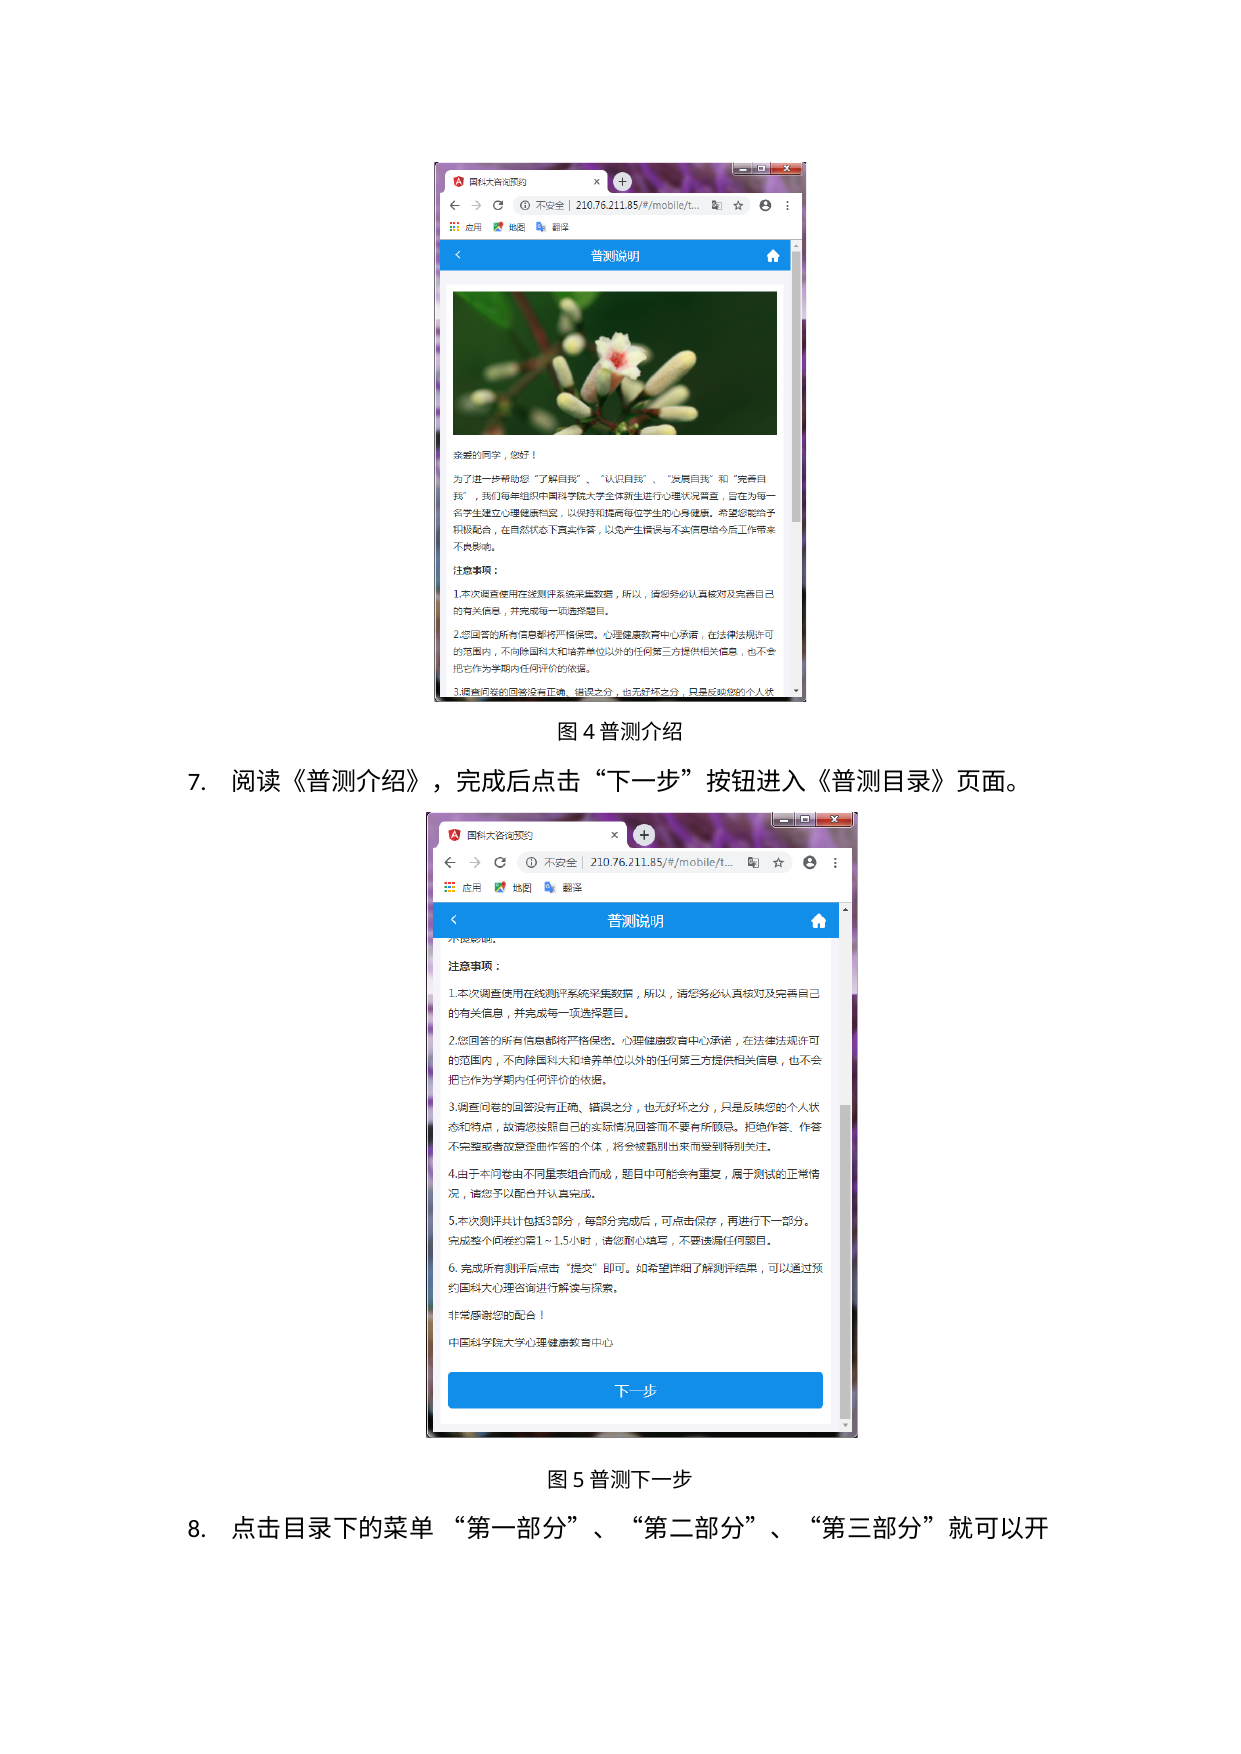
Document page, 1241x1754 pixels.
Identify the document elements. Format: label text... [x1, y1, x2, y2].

picture [434, 162, 807, 702]
text 图 4 普测介绍 [187, 714, 1053, 747]
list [187, 1494, 1053, 1559]
picture [426, 812, 858, 1438]
text 图 5 普测下一步 [187, 1462, 1053, 1494]
list 阅读《普测介绍》，完成后点击“下一步”按钮进入《普测目录》页面。 [187, 747, 1053, 812]
